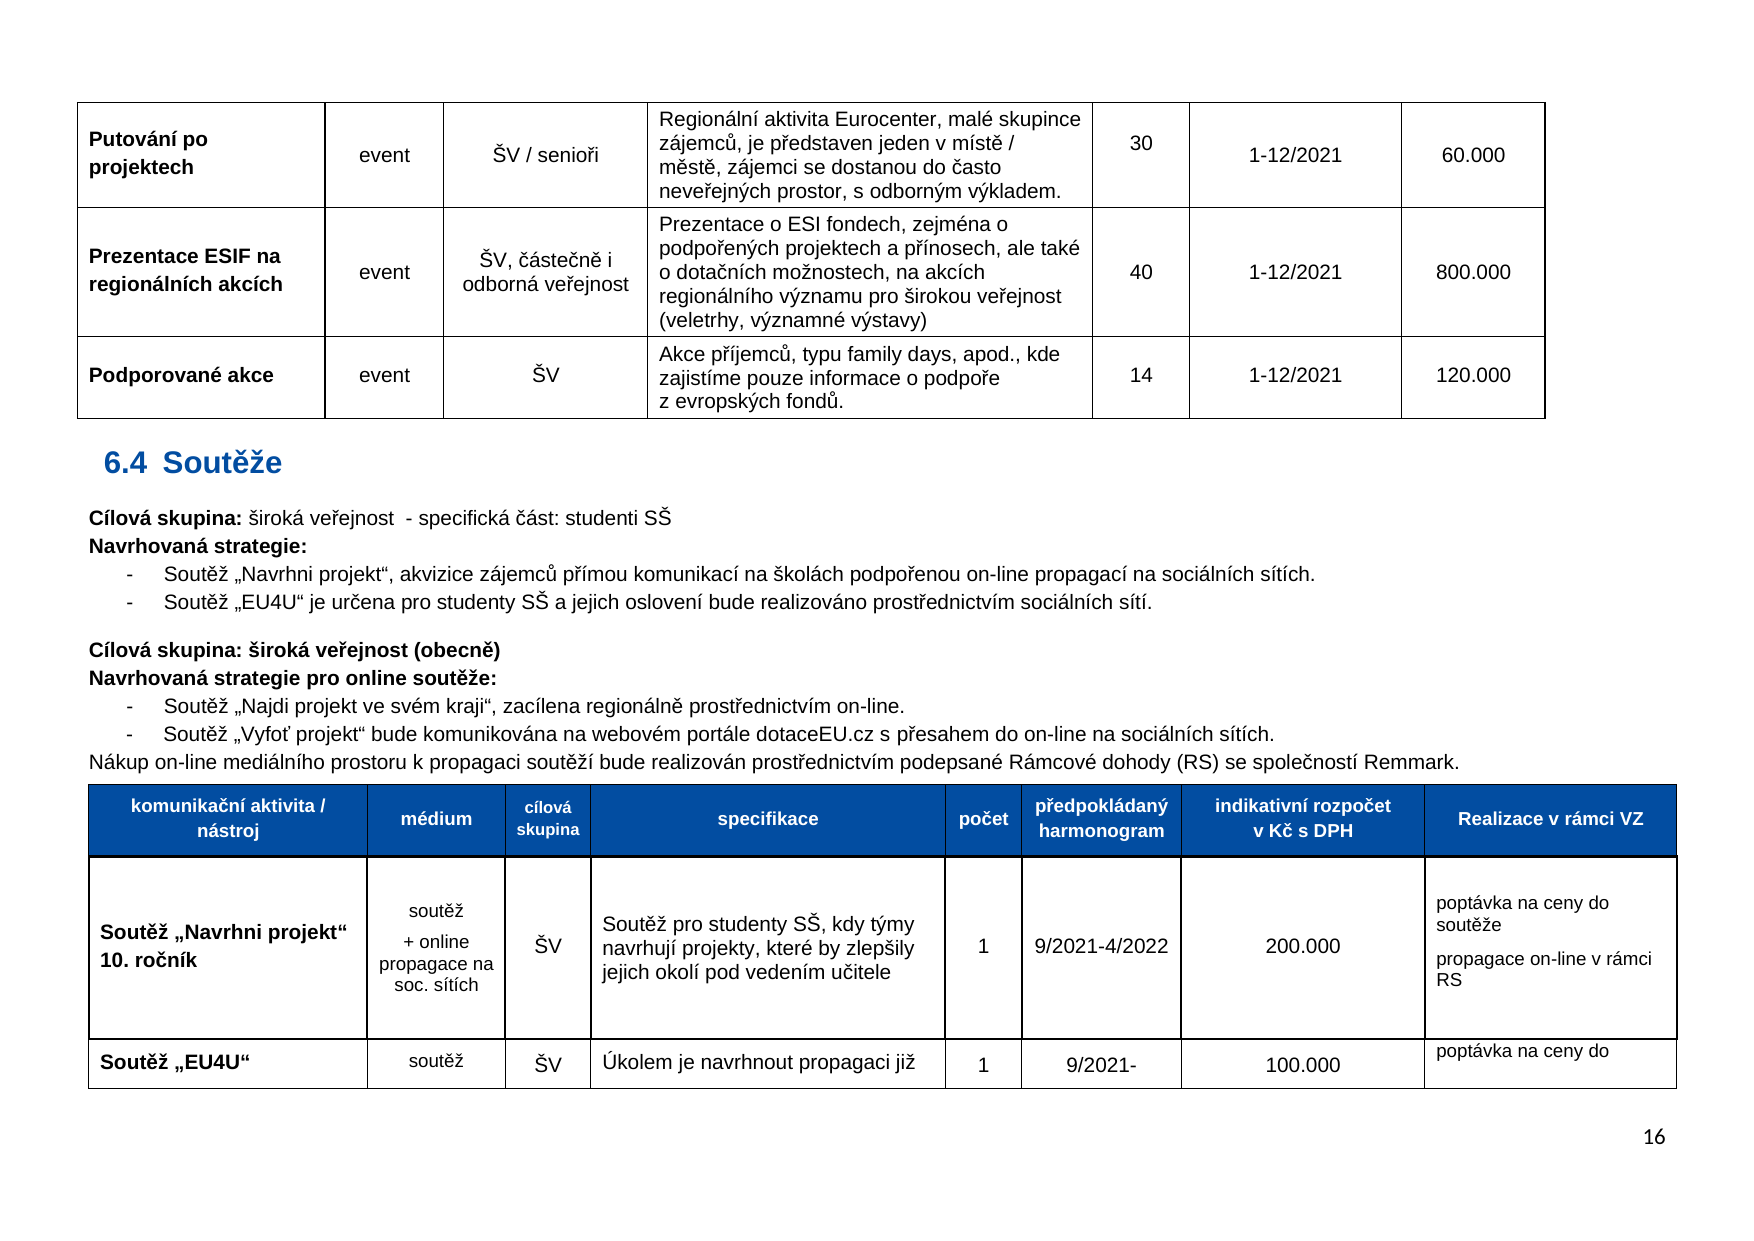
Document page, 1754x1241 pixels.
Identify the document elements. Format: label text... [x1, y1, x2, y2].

table_cell Soutěž pro studenty SŠ, kdy týmy navrhují projekty, které by zlepšily jejich okolí pod vedením učitele [592, 858, 944, 1038]
table_cell 60.000 [1402, 103, 1544, 207]
table_header indikativní rozpočet v Kč s DPH [1182, 785, 1424, 855]
table_cell ŠV, částečně i odborná veřejnost [444, 208, 647, 336]
table_cell 1 [946, 1040, 1021, 1088]
table_cell 200.000 [1182, 858, 1424, 1038]
table_cell 9/2021-4/2022 [1023, 858, 1180, 1038]
table_cell 14 [1093, 337, 1189, 417]
table_cell ŠV [506, 858, 590, 1038]
table_cell ŠV [444, 337, 647, 417]
table_header specifikace [591, 785, 945, 855]
table_cell Prezentace ESIF na regionálních akcích [78, 208, 324, 336]
table_cell 1 [946, 858, 1021, 1038]
text Nákup on-line mediálního prostoru k propagaci soutěží bude realizován prostřednictvím podepsané Rámcové dohody (RS) se společností Remmark. [89, 750, 1665, 774]
table_cell 120.000 [1402, 337, 1544, 417]
table_header předpokládaný harmonogram [1022, 785, 1181, 855]
list Soutěž „EU4U“ je určena pro studenty SŠ a jejich oslovení bude realizováno prostřednictvím sociálních sítí. [126, 590, 1665, 614]
table_cell 1-12/2021 [1190, 103, 1401, 207]
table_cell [1425, 1040, 1676, 1088]
table_header počet [946, 785, 1021, 855]
list Soutěž „Najdi projekt ve svém kraji“, zacílena regionálně prostřednictvím on-line. [126, 694, 1665, 718]
table_cell ŠV [506, 1040, 590, 1088]
table_header Realizace v rámci VZ [1425, 785, 1676, 855]
table_cell 40 [1093, 208, 1189, 336]
table_header médium [368, 785, 505, 855]
table_cell poptávka na ceny do soutěže propagace on-line v rámci RS [1426, 858, 1676, 1038]
table_cell Podporované akce [78, 337, 324, 417]
table_cell Prezentace o ESI fondech, zejména o podpořených projektech a přínosech, ale také o dotačních možnostech, na akcích regionálního významu pro širokou veřejnost (veletrhy, významné výstavy) [648, 208, 1092, 336]
table_cell ŠV / senioři [444, 103, 647, 207]
text Navrhovaná strategie pro online soutěže: [89, 666, 1665, 690]
table_cell 800.000 [1402, 208, 1544, 336]
table_cell 1-12/2021 [1190, 337, 1401, 417]
table_cell 30 [1093, 103, 1189, 207]
table_cell 1-12/2021 [1190, 208, 1401, 336]
text Cílová skupina: široká veřejnost - specifická část: studenti SŠ [89, 506, 1665, 530]
table_cell Regionální aktivita Eurocenter, malé skupince zájemců, je představen jeden v místě / městě, zájemci se dostanou do často neveřejných prostor, s odborným výkladem. [648, 103, 1092, 207]
table_cell 100.000 [1182, 1040, 1424, 1088]
table_cell Soutěž „Navrhni projekt“ 10. ročník [90, 858, 366, 1038]
list Soutěž „Navrhni projekt“, akvizice zájemců přímou komunikací na školách podpořenou on-line propagací na sociálních sítích. [126, 562, 1665, 586]
table_cell event [326, 337, 443, 417]
text Navrhovaná strategie: [89, 534, 1665, 558]
list Soutěže [103, 443, 1665, 481]
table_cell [89, 1040, 367, 1088]
text Cílová skupina: široká veřejnost (obecně) [89, 638, 1665, 662]
table_cell soutěž + online propagace na soc. sítích [368, 858, 504, 1038]
table_cell event [326, 208, 443, 336]
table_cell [368, 1040, 505, 1088]
table_cell event [326, 103, 443, 207]
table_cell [591, 1040, 945, 1088]
table_cell Putování po projektech [78, 103, 324, 207]
table_header komunikační aktivita / nástroj [89, 785, 367, 855]
list Soutěž „Vyfoť projekt“ bude komunikována na webovém portále dotaceEU.cz s přesahem do on-line na sociálních sítích. [126, 722, 1665, 746]
table_cell 9/2021-02/2022 [1022, 1040, 1181, 1088]
table_cell Akce příjemců, typu family days, apod., kde zajistíme pouze informace o podpoře z evropských fondů. [648, 337, 1092, 417]
table_header cílová skupina [506, 785, 590, 855]
